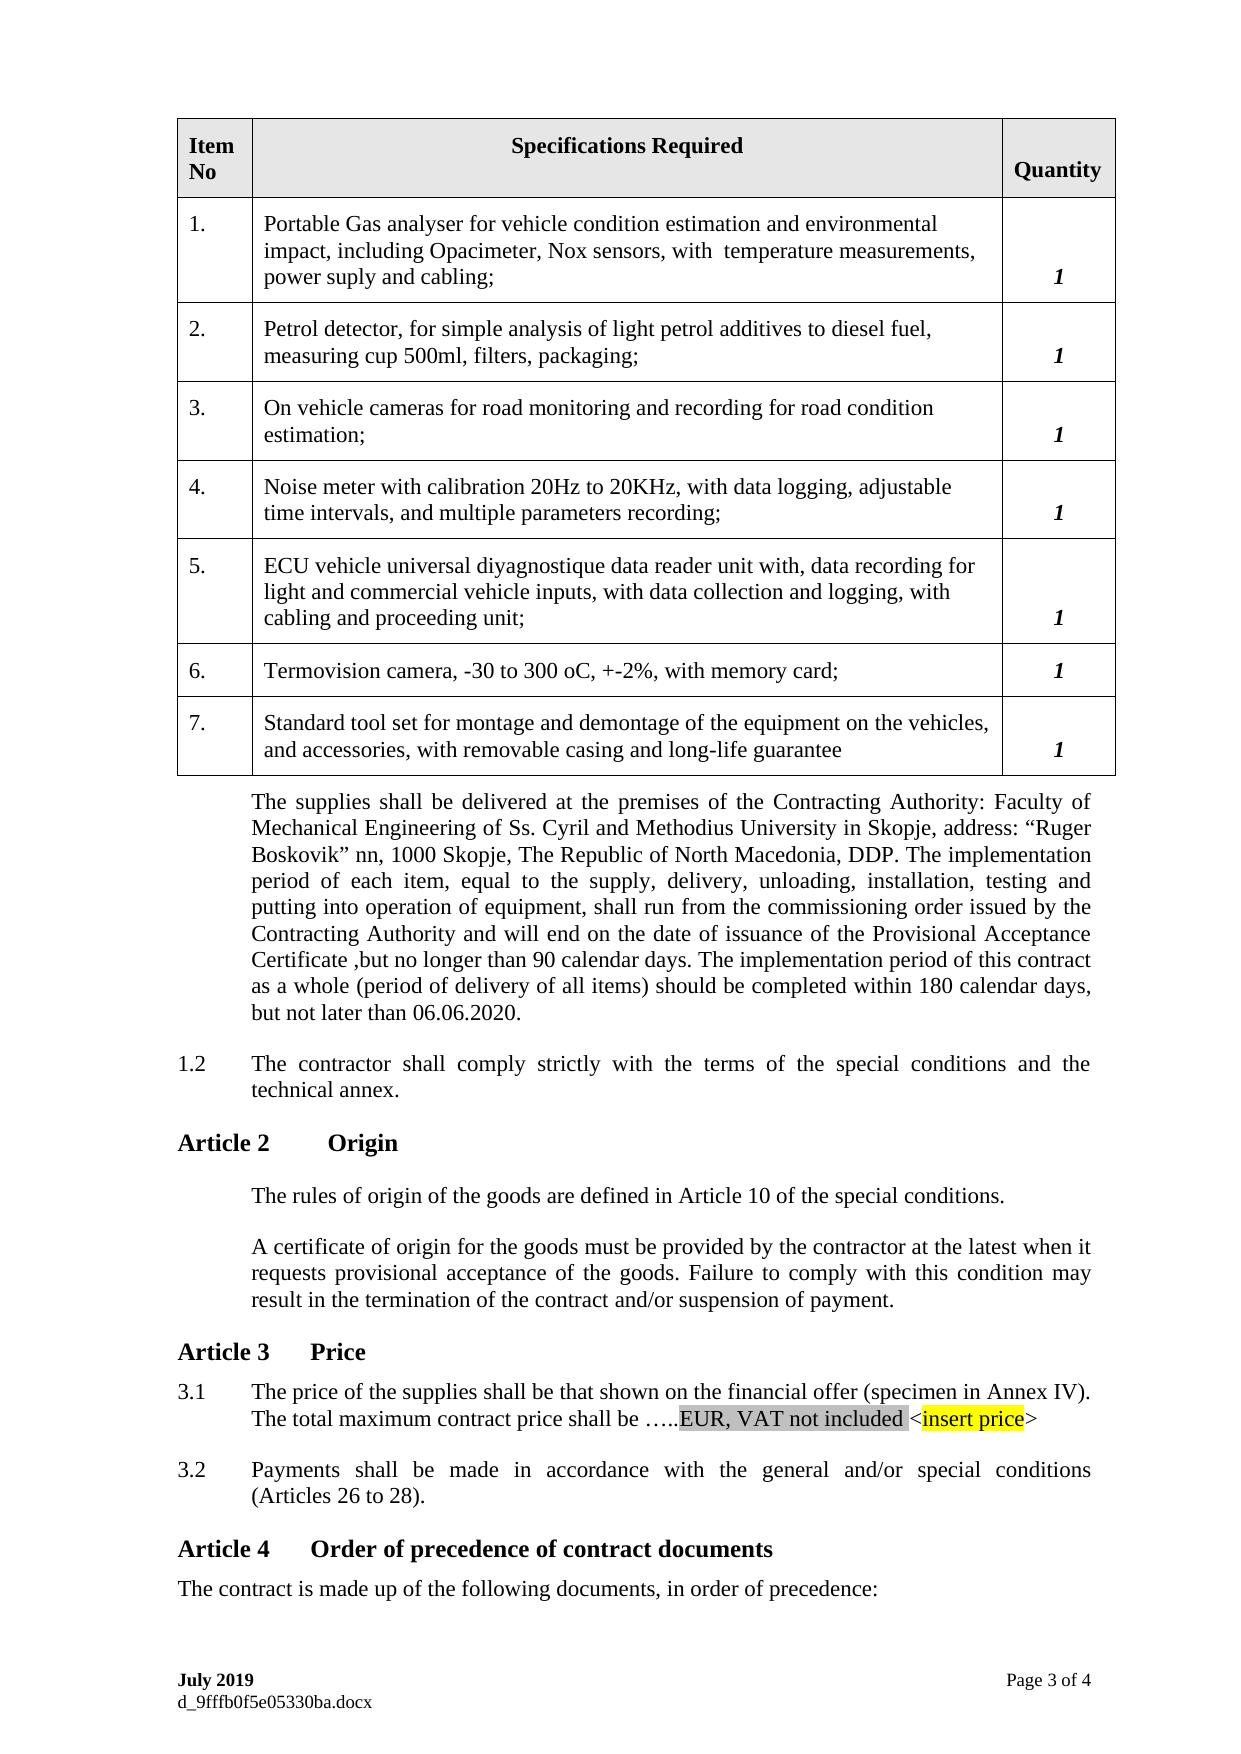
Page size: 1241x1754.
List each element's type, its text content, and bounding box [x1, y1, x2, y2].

table_cell 1 [1003, 461, 1115, 538]
text The supplies shall be delivered at the premises of the Contracting Authority: Faculty of Mechanical Engineering of Ss. Cyril and Methodius University in Skopje, address: “Ruger Boskovik” nn, 1000 Skopje, The Republic of North Macedonia, DDP. The implementation period of each item, equal to the supply, delivery, unloading, installation, testing and putting into operation of equipment, shall run from the commissioning order issued by the Contracting Authority and will end on the date of issuance of the Provisional Acceptance Certificate ,but no longer than 90 calendar days. The implementation period of this contract as a whole (period of delivery of all items) should be completed within 180 calendar days, but not later than 06.06.2020. [251, 788, 1092, 1025]
table_cell Noise meter with calibration 20Hz to 20KHz, with data logging, adjustable time intervals, and multiple parameters recording; [253, 461, 1002, 538]
table_cell 2. [178, 303, 252, 381]
table_cell 1 [1003, 644, 1115, 696]
table_cell 1 [1003, 382, 1115, 459]
table_cell Termovision camera, -30 to 300 oC, +-2%, with memory card; [253, 644, 1002, 696]
table_cell Petrol detector, for simple analysis of light petrol additives to diesel fuel, measuring cup 500ml, filters, packaging; [253, 303, 1002, 381]
text Article 4 Order of precedence of contract documents [177, 1534, 1092, 1562]
text The rules of origin of the goods are defined in Article 10 of the special conditions. [251, 1182, 1092, 1208]
table_cell 7. [178, 697, 252, 774]
table_cell 1 [1003, 697, 1115, 774]
text Article 2 Origin [177, 1128, 1092, 1157]
table_cell 1 [1003, 303, 1115, 381]
table_cell Portable Gas analyser for vehicle condition estimation and environmental impact, including Opacimeter, Nox sensors, with temperature measurements, power suply and cabling; [253, 198, 1002, 302]
table_header Item No [178, 119, 252, 197]
table_cell 6. [178, 644, 252, 696]
table_cell Standard tool set for montage and demontage of the equipment on the vehicles, and accessories, with removable casing and long-life guarantee [253, 697, 1002, 774]
text The contract is made up of the following documents, in order of precedence: [177, 1575, 1092, 1601]
table_cell 1 [1003, 539, 1115, 643]
text 3.1 The price of the supplies shall be that shown on the financial offer (specimen in Annex IV). The total maximum contract price shall be …..EUR, VAT not included <insert price> [177, 1378, 1092, 1431]
text A certificate of origin for the goods must be provided by the contractor at the latest when it requests provisional acceptance of the goods. Failure to comply with this condition may result in the termination of the contract and/or suspension of payment. [251, 1233, 1092, 1312]
table_cell 3. [178, 382, 252, 459]
table_header Specifications Required [253, 119, 1002, 197]
text 3.2 Payments shall be made in accordance with the general and/or special conditions (Articles 26 to 28). [177, 1456, 1092, 1509]
table_cell On vehicle cameras for road monitoring and recording for road condition estimation; [253, 382, 1002, 459]
table_cell 4. [178, 461, 252, 538]
table_cell 1 [1003, 198, 1115, 302]
table_header Quantity [1003, 119, 1115, 197]
text Article 3 Price [177, 1337, 1092, 1366]
table_cell 1. [178, 198, 252, 302]
table_cell ECU vehicle universal diyagnostique data reader unit with, data recording for light and commercial vehicle inputs, with data collection and logging, with cabling and proceeding unit; [253, 539, 1002, 643]
table_cell 5. [178, 539, 252, 643]
text 1.2 The contractor shall comply strictly with the terms of the special conditions and the technical annex. [177, 1050, 1092, 1103]
